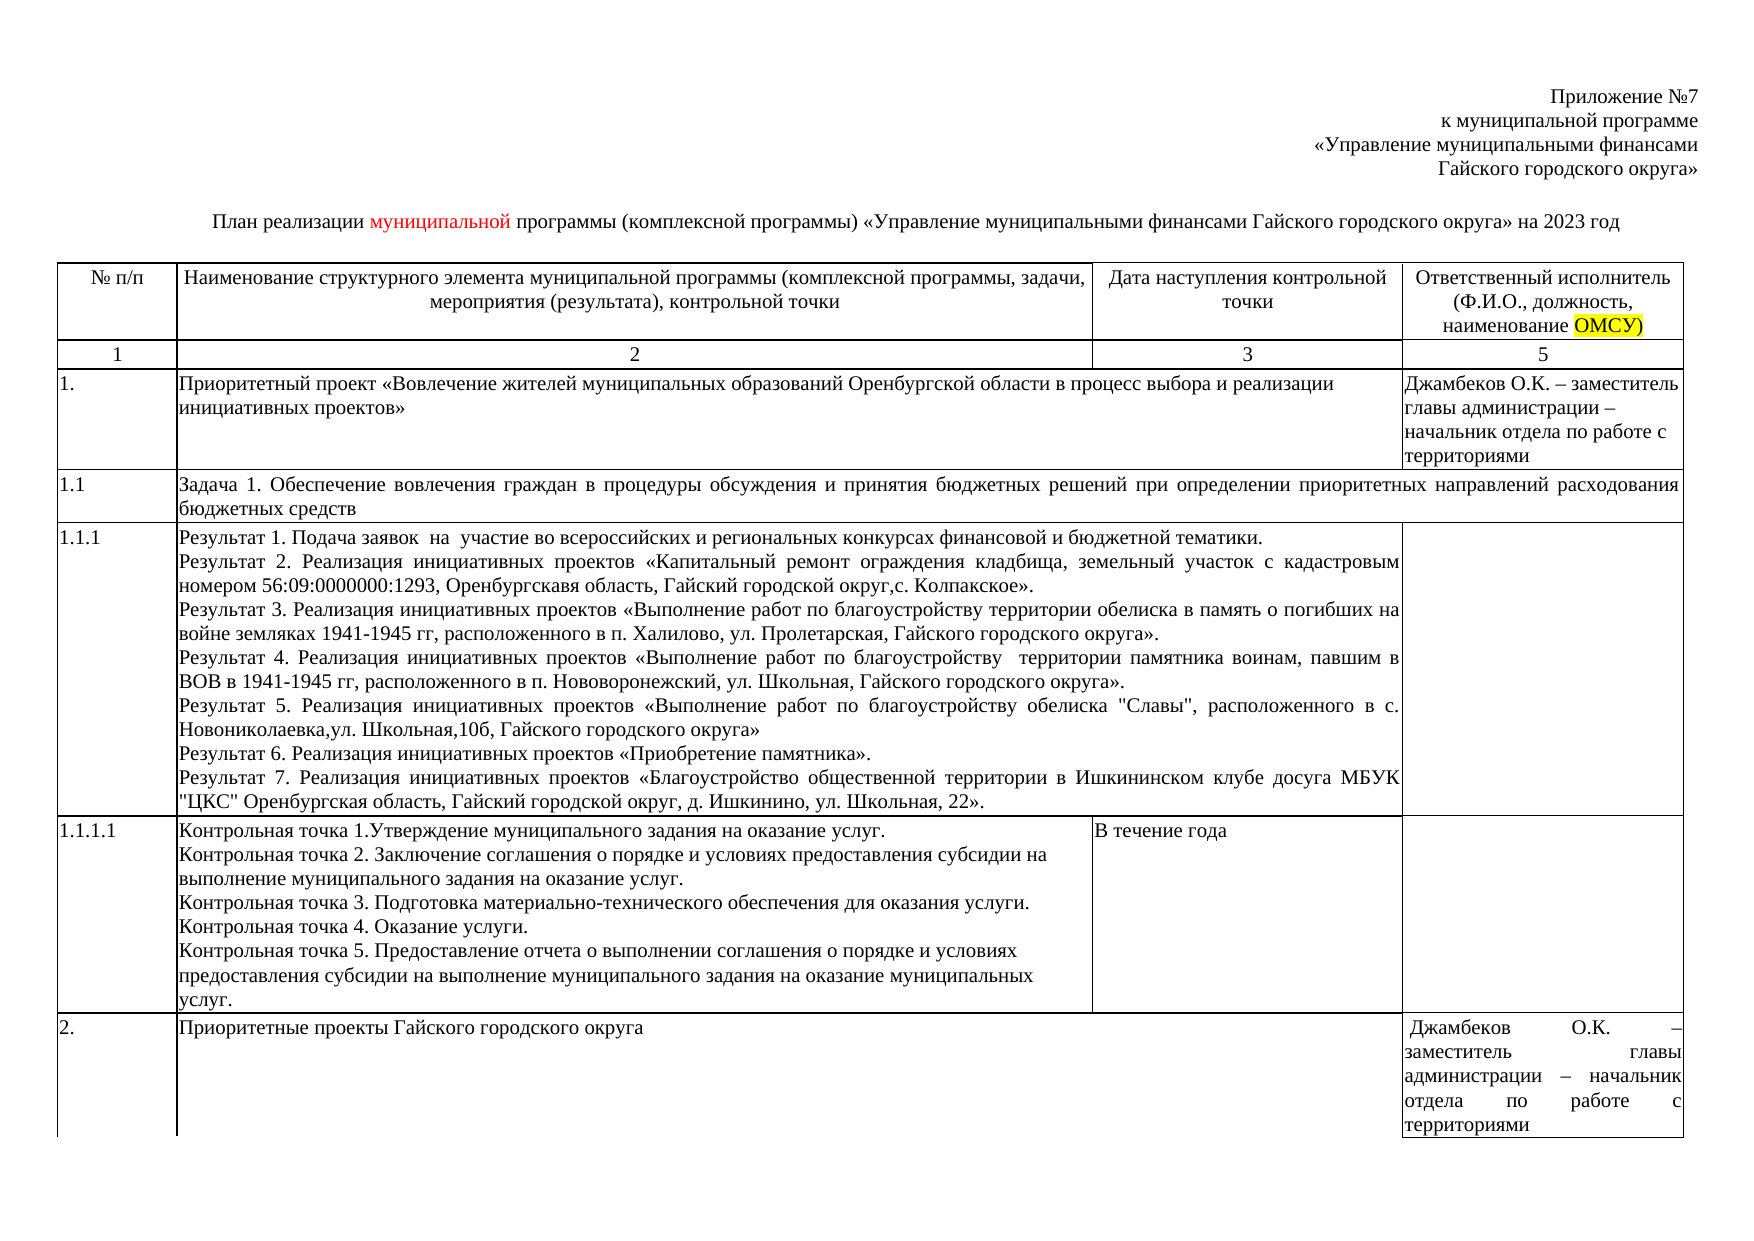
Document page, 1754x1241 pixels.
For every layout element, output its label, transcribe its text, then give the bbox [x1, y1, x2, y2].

table_cell В течение года [1093, 817, 1402, 1012]
text Гайского городского округа» [59, 156, 1698, 180]
text «Управление муниципальными финансами [59, 132, 1698, 156]
list План реализации муниципальной программы (комплексной программы) «Управление муниципальными финансами Гайского городского округа» на 2023 год [134, 209, 1698, 233]
table_cell Результат 1. Подача заявок на участие во всероссийских и региональных конкурсах финансовой и бюджетной тематики. Результат 2. Реализация инициативных проектов «Капитальный ремонт ограждения кладбища, земельный участок с кадастровым номером 56:09:0000000:1293, Оренбургскавя область, Гайский городской округ,с. Колпакское». Результат 3. Реализация инициативных проектов «Выполнение работ по благоустройству территории обелиска в память о погибших на войне земляках 1941-1945 гг, расположенного в п. Халилово, ул. Пролетарская, Гайского городского округа». Результат 4. Реализация инициативных проектов «Выполнение работ по благоустройству территории памятника воинам, павшим в ВОВ в 1941-1945 гг, расположенного в п. Нововоронежский, ул. Школьная, Гайского городского округа». Результат 5. Реализация инициативных проектов «Выполнение работ по благоустройству обелиска "Славы", расположенного в с. Новониколаевка,ул. Школьная,10б, Гайского городского округа» Результат 6. Реализация инициативных проектов «Приобретение памятника». Результат 7. Реализация инициативных проектов «Благоустройство общественной территории в Ишкининском клубе досуга МБУК "ЦКС" Оренбургская область, Гайский городской округ, д. Ишкинино, ул. Школьная, 22». [178, 523, 1402, 815]
table_cell [1403, 523, 1683, 815]
table_cell 2 [178, 341, 1092, 368]
table_cell Джамбеков О.К. – заместитель главы администрации – начальник отдела по работе с территориями [1403, 1013, 1683, 1137]
table_cell 2. [58, 1014, 177, 1137]
table_cell 1.1.1.1 [58, 817, 176, 1012]
text к муниципальной программе [59, 108, 1698, 132]
table_cell Приоритетный проект «Вовлечение жителей муниципальных образований Оренбургской области в процесс выбора и реализации инициативных проектов» [178, 370, 1402, 469]
table_header Наименование структурного элемента муниципальной программы (комплексной программы, задачи, мероприятия (результата), контрольной точки [178, 264, 1092, 339]
table_header № п/п [58, 264, 176, 339]
table_cell 5 [1403, 340, 1683, 368]
table_cell Приоритетные проекты Гайского городского округа [177, 1014, 1402, 1137]
table_cell 1 [58, 341, 176, 368]
table_cell [1403, 816, 1683, 1012]
table_cell 1. [58, 370, 176, 469]
text Приложение №7 [59, 83, 1698, 108]
table_cell 1.1.1 [58, 523, 176, 815]
table_cell Джамбеков О.К. – заместитель главы администрации – начальник отдела по работе с территориями [1403, 370, 1683, 469]
table_header Ответственный исполнитель (Ф.И.О., должность, наименование ОМСУ) [1403, 263, 1683, 339]
table_cell 3 [1093, 341, 1402, 368]
table_cell Задача 1. Обеспечение вовлечения граждан в процедуры обсуждения и принятия бюджетных решений при определении приоритетных направлений расходования бюджетных средств [178, 470, 1683, 522]
table_header Дата наступления контрольной точки [1093, 263, 1402, 339]
table_cell 1.1 [58, 470, 176, 522]
